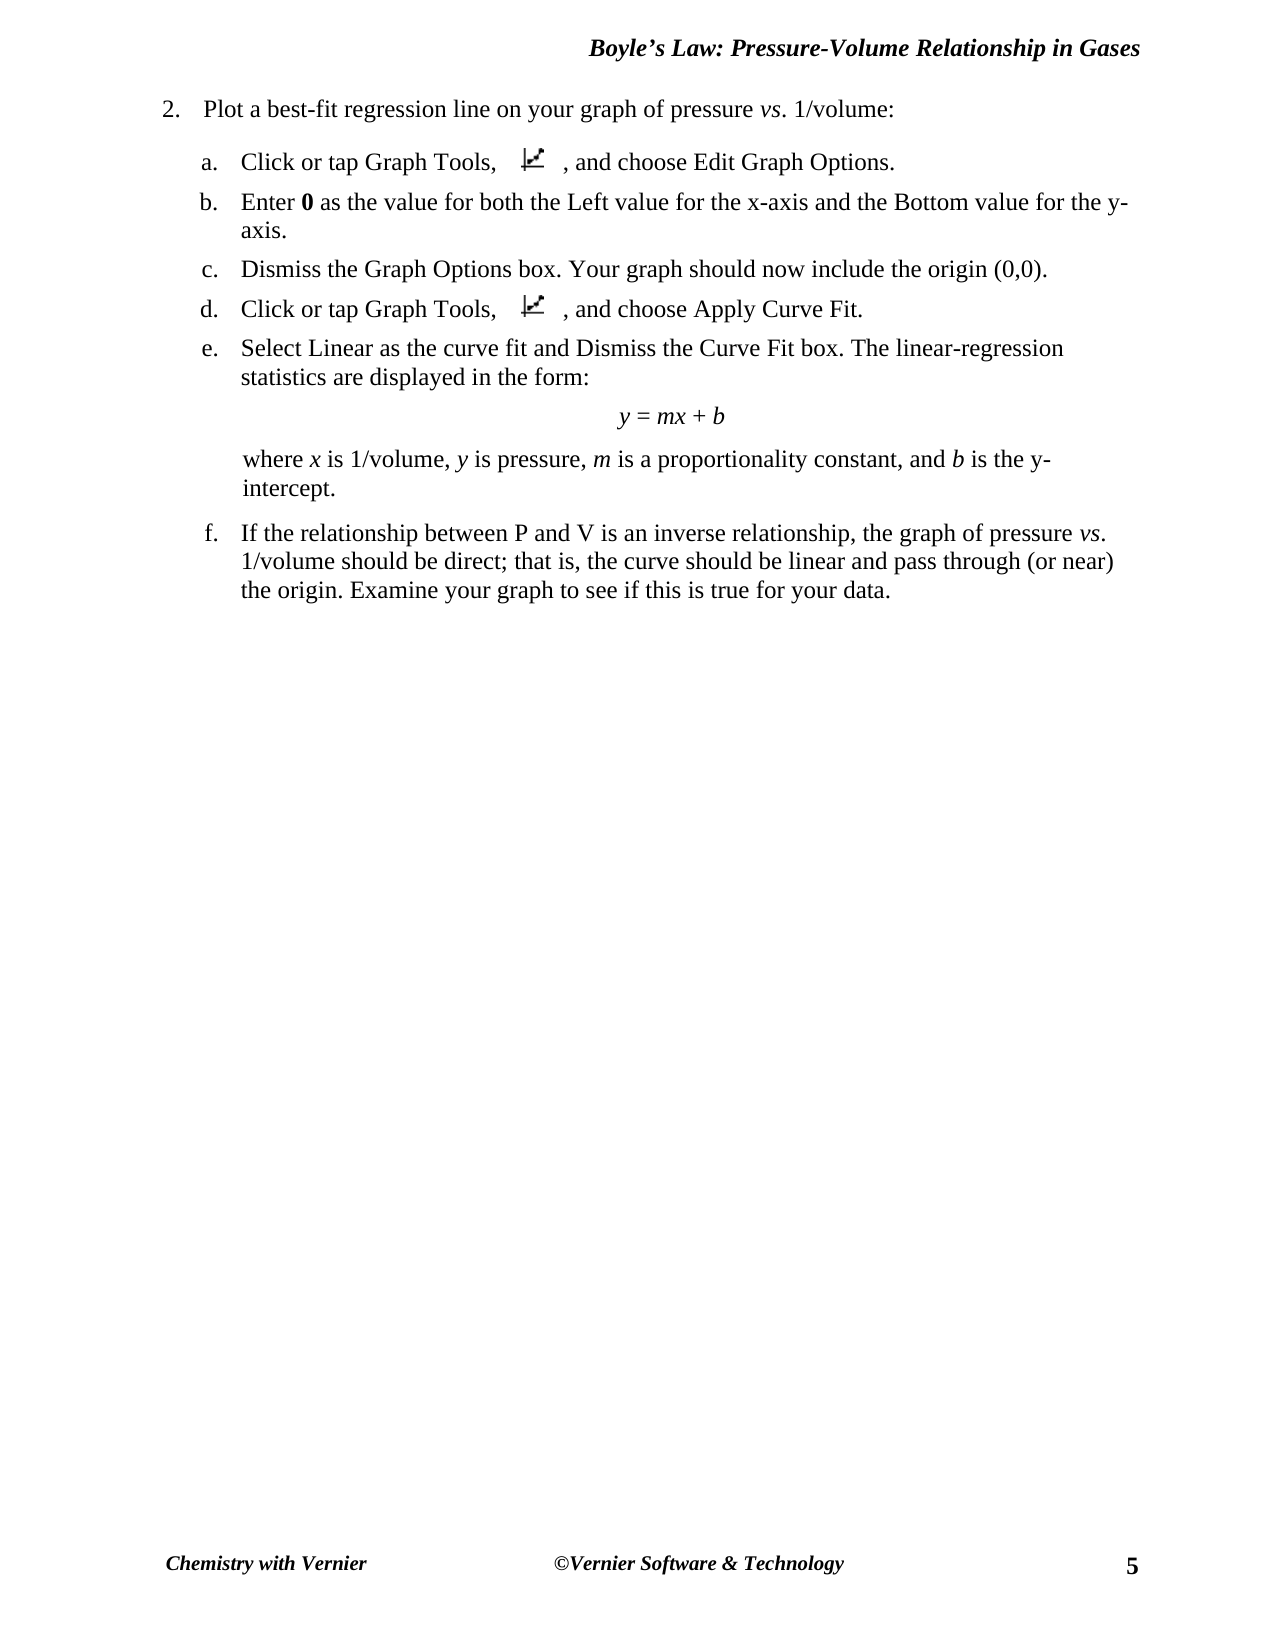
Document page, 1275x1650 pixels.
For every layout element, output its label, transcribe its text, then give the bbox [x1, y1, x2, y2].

list Dismiss the Graph Options box. Your graph should now include the origin (0,0). [219, 254, 1141, 283]
text where x is 1/volume, y is pressure, m is a proportionality constant, and b is the y-intercept. [242, 444, 1141, 502]
picture [521, 148, 544, 171]
list Click or tap Graph Tools, , and choose Apply Curve Fit. [219, 294, 1141, 322]
list Click or tap Graph Tools, , and choose Edit Graph Options. [218, 147, 1141, 176]
picture [521, 295, 544, 317]
list Plot a best-fit regression line on your graph of pressure vs. 1/volume: [181, 94, 1141, 122]
text y = mx + b [203, 401, 1141, 429]
list If the relationship between P and V is an inverse relationship, the graph of pressure vs. 1/volume should be direct; that is, the curve should be linear and pass through (or near) the origin. Examine your graph to see if this is true for your data. [219, 518, 1141, 604]
list Select Linear as the curve fit and Dismiss the Curve Fit box. The linear-regression statistics are displayed in the form: [219, 333, 1141, 390]
list Enter 0 as the value for both the Left value for the x-axis and the Bottom value for the y-axis. [218, 187, 1141, 244]
